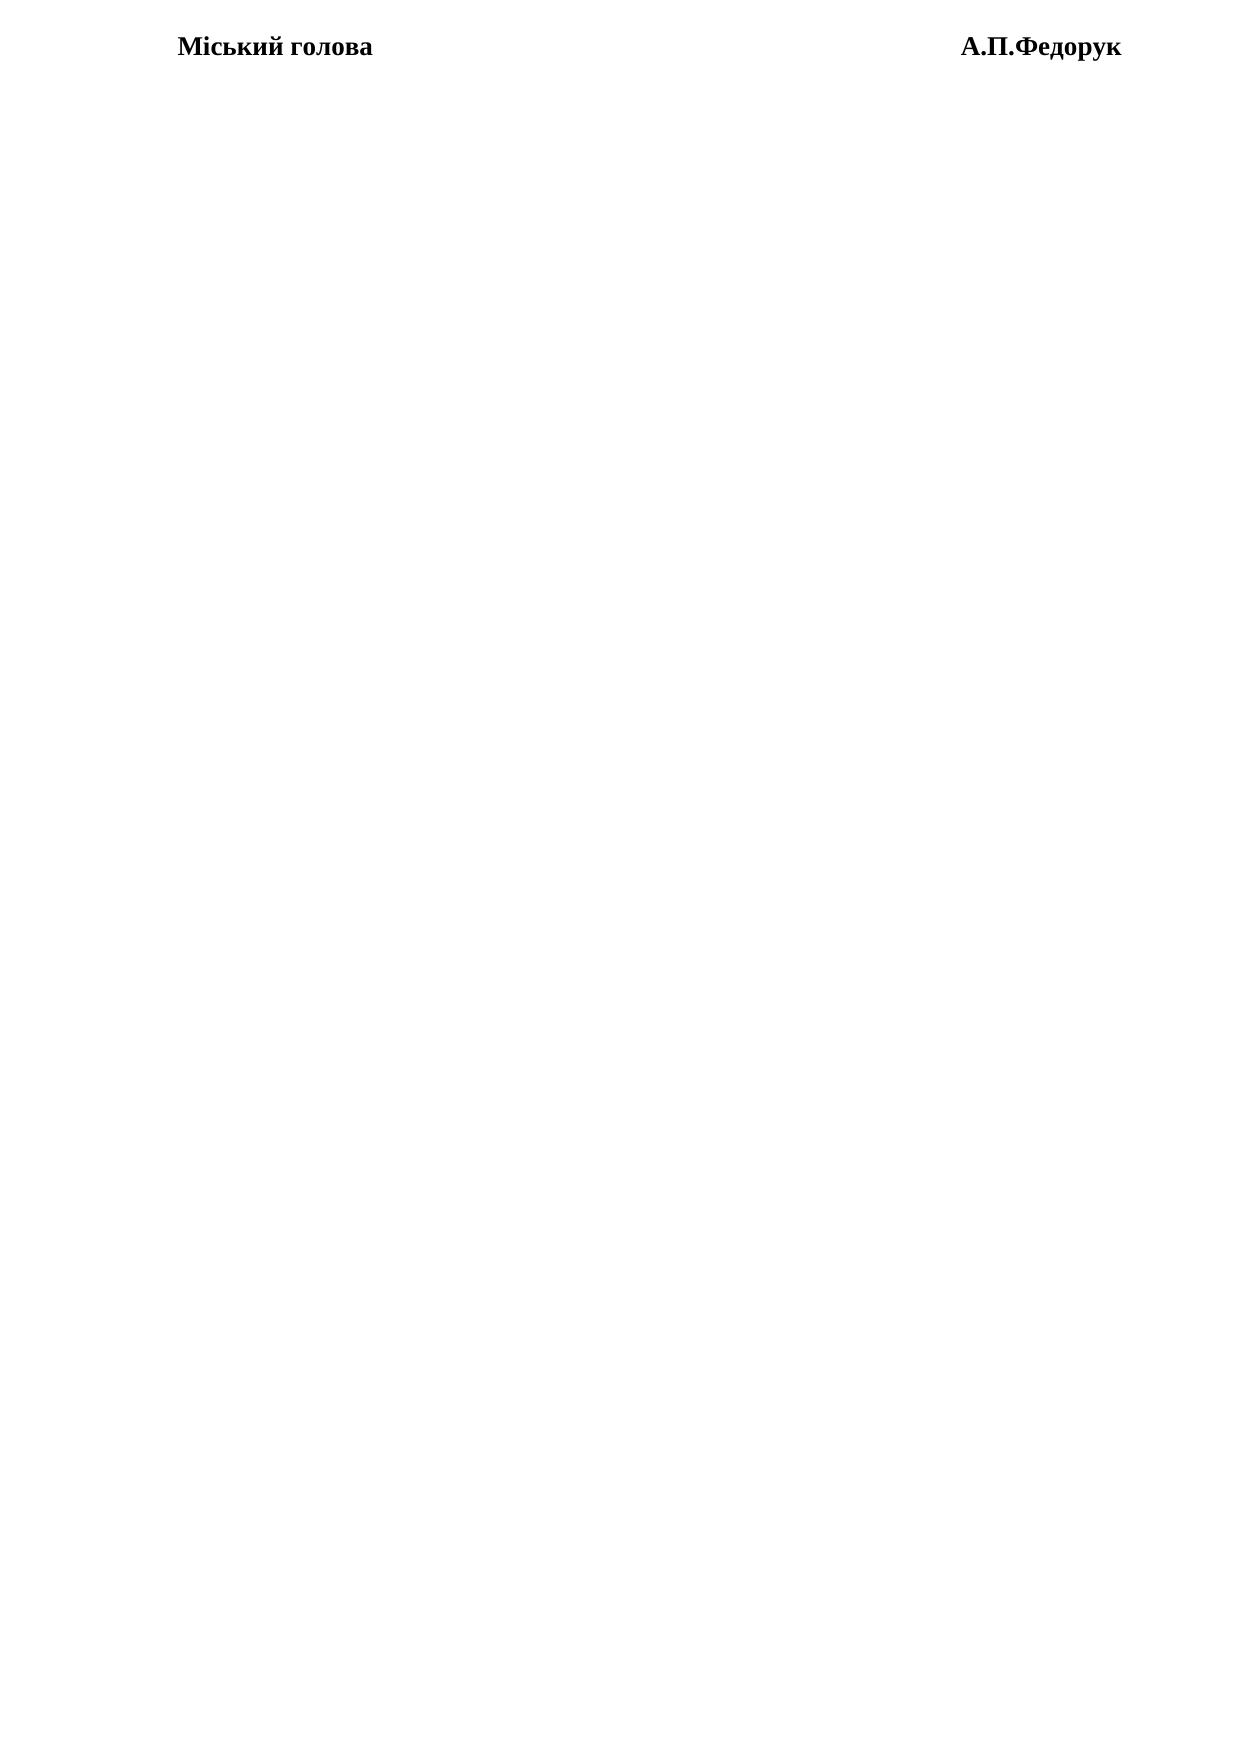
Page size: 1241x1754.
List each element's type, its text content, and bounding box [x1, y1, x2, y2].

text Міський голова А.П.Федорук [177, 29, 1152, 61]
